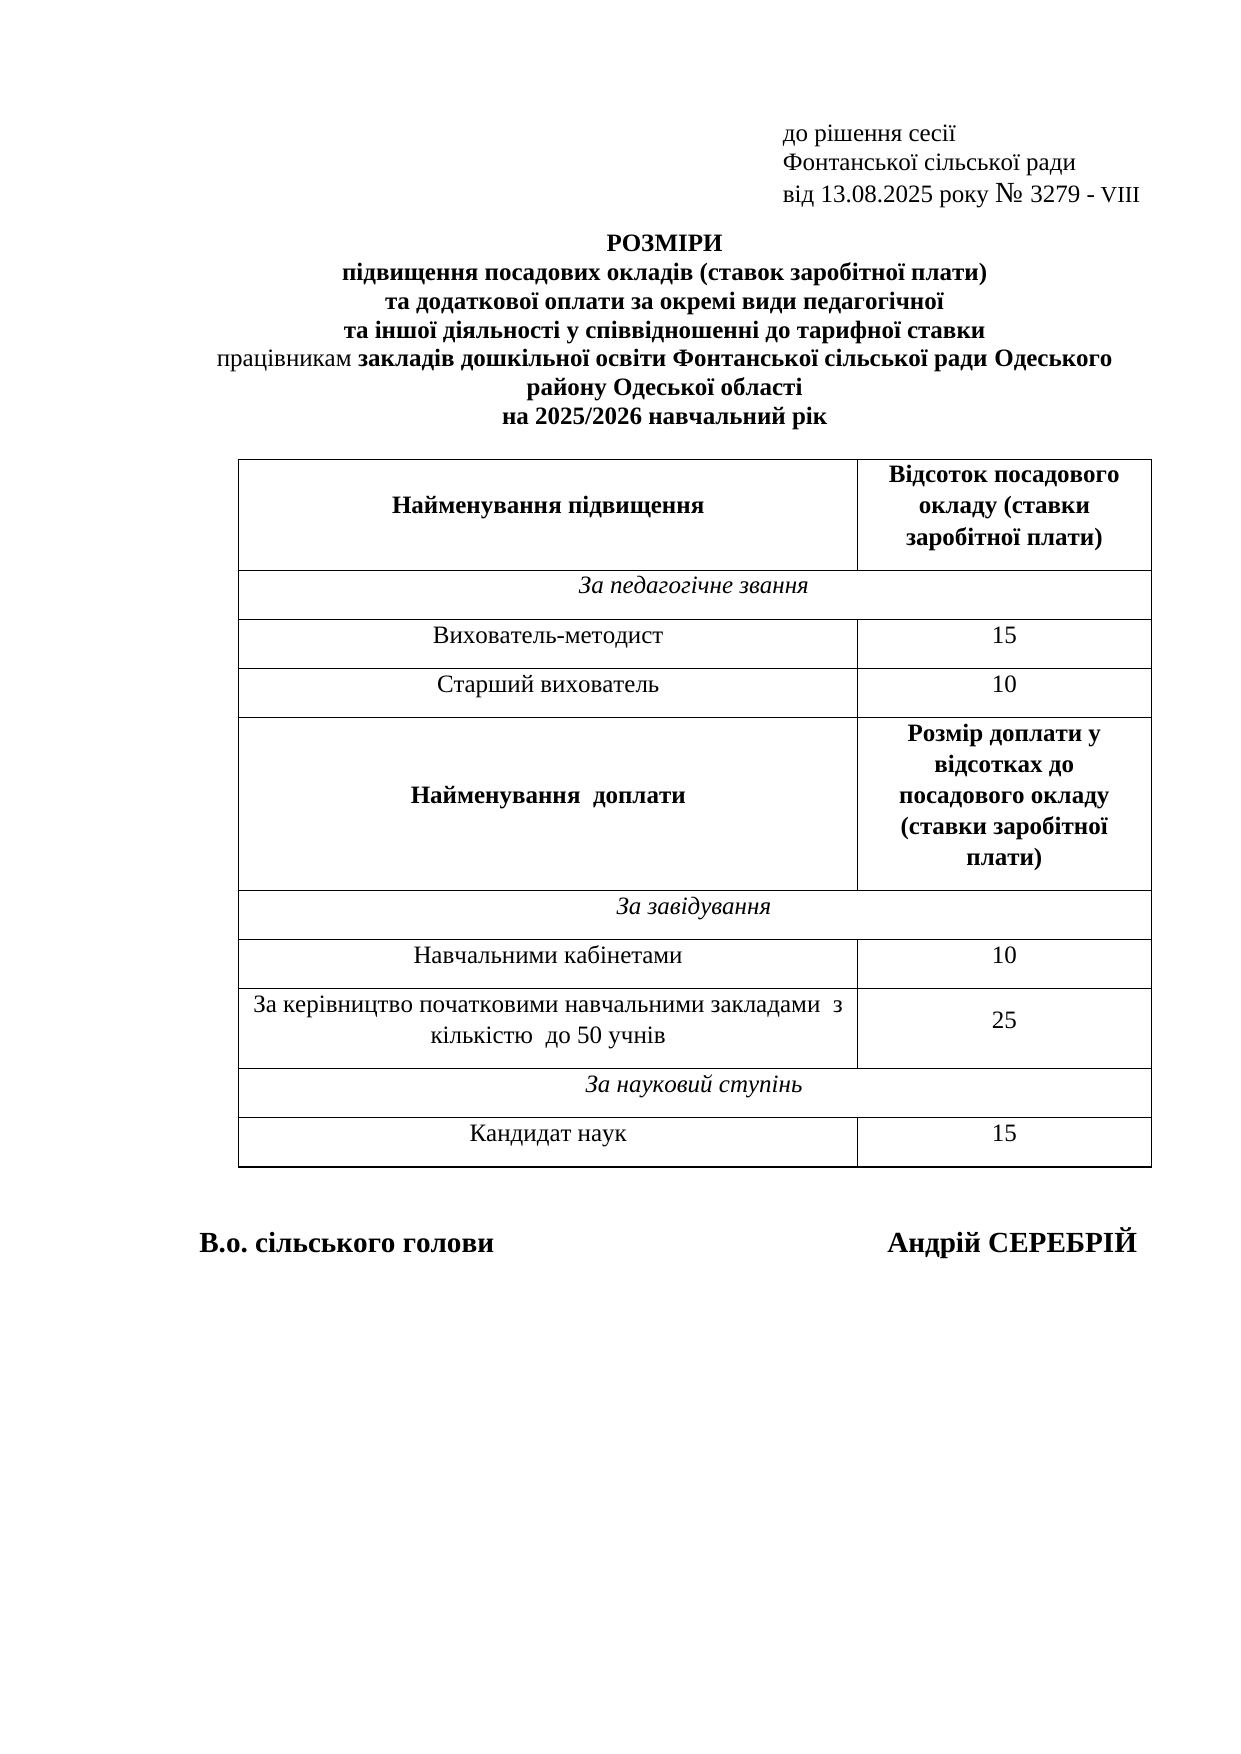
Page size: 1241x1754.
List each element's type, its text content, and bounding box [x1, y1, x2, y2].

table_cell 25 [858, 989, 1151, 1068]
table_header Відсоток посадового окладу (ставки заробітної плати) [858, 460, 1151, 569]
table_cell Кандидат наук [239, 1118, 857, 1166]
text РОЗМІРИ [177, 228, 1152, 257]
table_cell За науковий ступінь [239, 1069, 1151, 1117]
table_cell 15 [858, 1118, 1151, 1166]
table_cell 10 [858, 940, 1151, 988]
text та додаткової оплати за окремі види педагогічної [177, 286, 1152, 315]
table_cell Розмір доплати у відсотках до посадового окладу (ставки заробітної плати) [858, 718, 1151, 890]
table_cell Навчальними кабінетами [239, 940, 857, 988]
table_header Найменування підвищення [239, 460, 857, 569]
table_cell За педагогічне звання [239, 571, 1151, 619]
table_cell 10 [858, 669, 1151, 717]
table_cell За керівництво початковими навчальними закладами з кількістю до 50 учнів [239, 989, 857, 1068]
table_cell За завідування [239, 891, 1151, 939]
table_cell Старший вихователь [239, 669, 857, 717]
text та іншої діяльності у співвідношенні до тарифної ставки [177, 315, 1152, 343]
subtitle на 2025/2026 навчальний рік [177, 401, 1152, 430]
table_cell 15 [858, 620, 1151, 668]
table_cell Вихователь-методист [239, 620, 857, 668]
text підвищення посадових окладів (ставок заробітної плати) [177, 257, 1152, 286]
text до рішення сесії [679, 118, 1152, 147]
text Фонтанської сільської ради [679, 147, 1152, 176]
text В.о. сільського голови Андрій СЕРЕБРІЙ [177, 1225, 1152, 1258]
table_cell Найменування доплати [239, 718, 857, 890]
text від 13.08.2025 року № 3279 - VІІІ [177, 176, 1152, 209]
subtitle працівникам закладів дошкільної освіти Фонтанської сільської ради Одеського району Одеської області [177, 343, 1152, 401]
